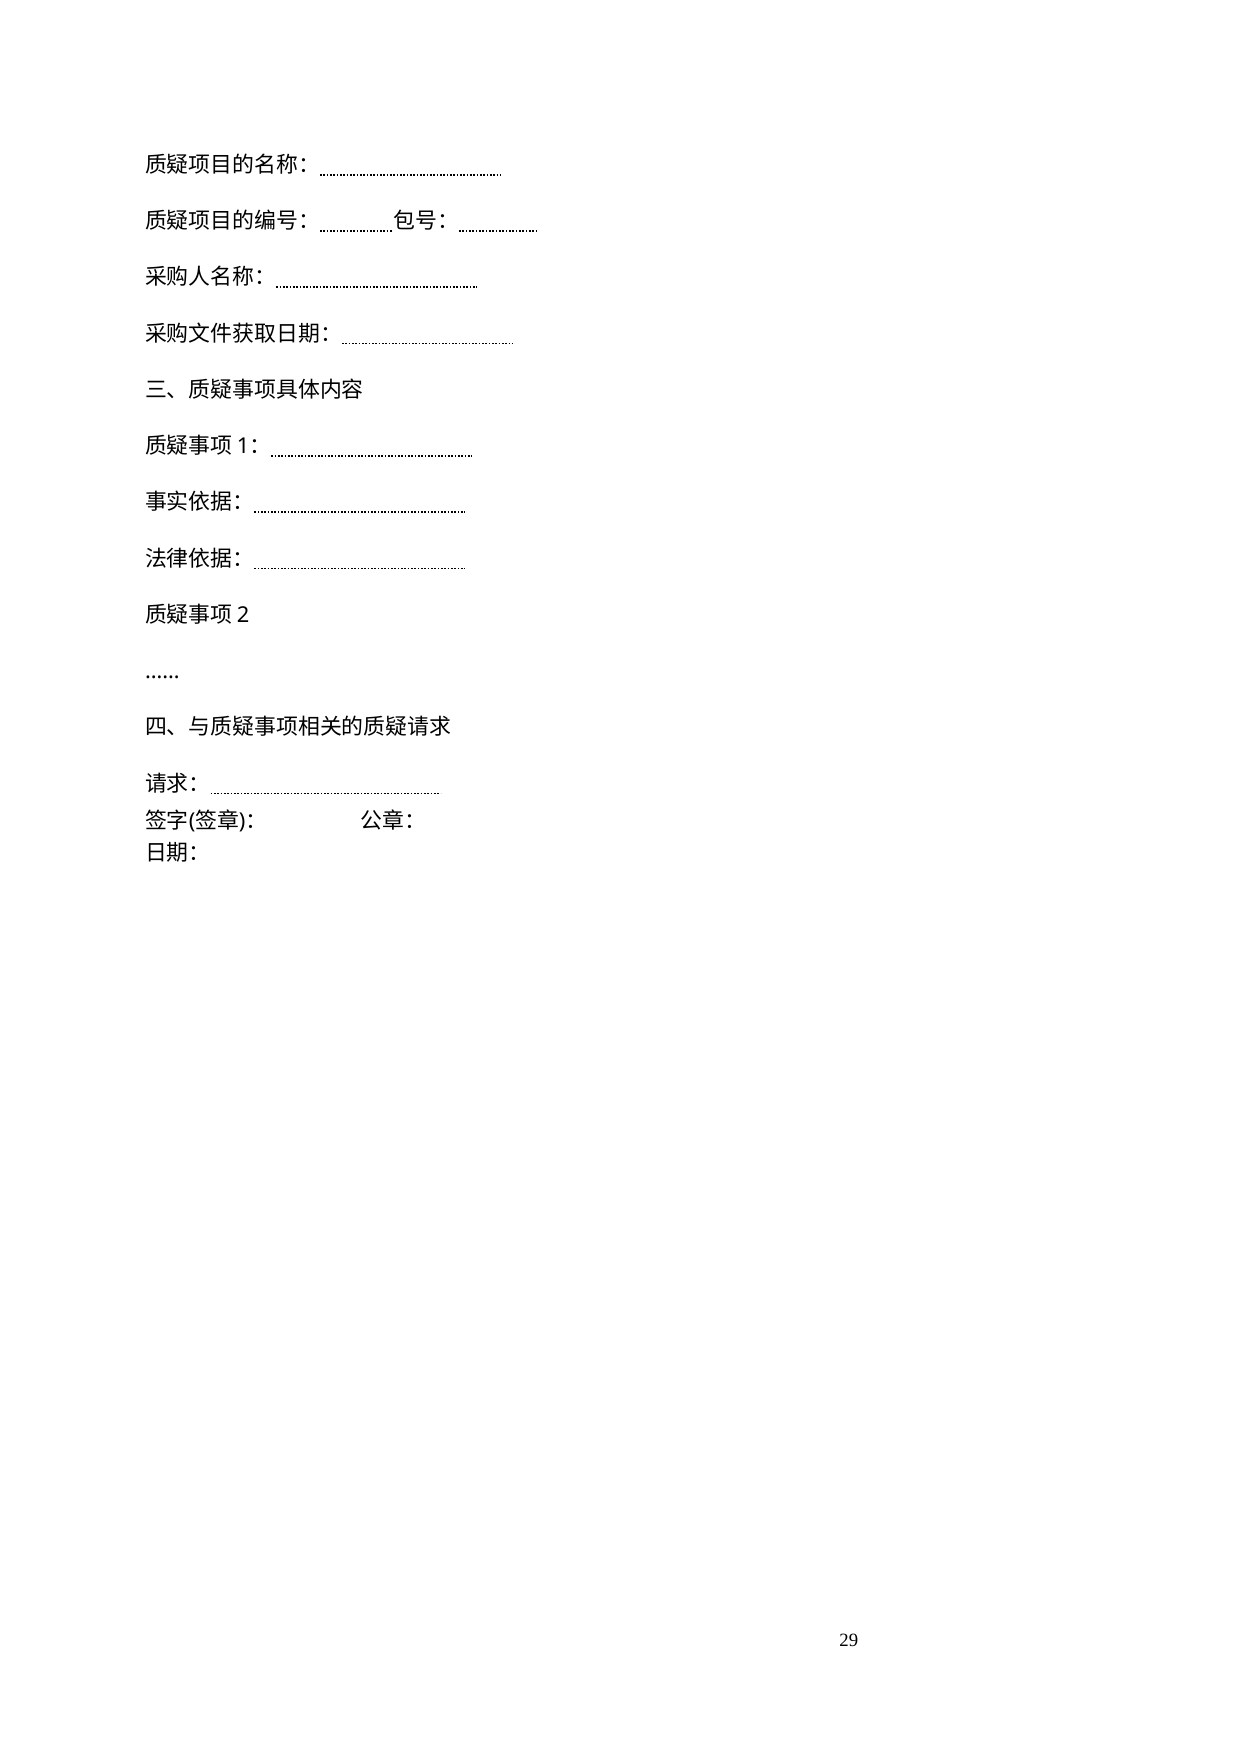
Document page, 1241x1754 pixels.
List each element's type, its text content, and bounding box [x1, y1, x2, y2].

text 法律依据： [101, 521, 1139, 577]
text 日期： [101, 835, 1139, 867]
text …… [101, 633, 1139, 690]
text 签字(签章)： 公章： [101, 802, 1139, 835]
text 质疑项目的名称： [101, 127, 1139, 183]
text 采购文件获取日期： [101, 296, 1139, 352]
text 质疑事项1： [101, 408, 1139, 465]
text 四、与质疑事项相关的质疑请求 [101, 690, 1139, 746]
text 质疑事项2 [101, 577, 1139, 633]
text 三、质疑事项具体内容 [101, 352, 1139, 408]
text 采购人名称： [101, 240, 1139, 296]
text 请求： [101, 746, 1139, 802]
text 事实依据： [101, 465, 1139, 521]
text 质疑项目的编号： 包号： [101, 183, 1139, 240]
